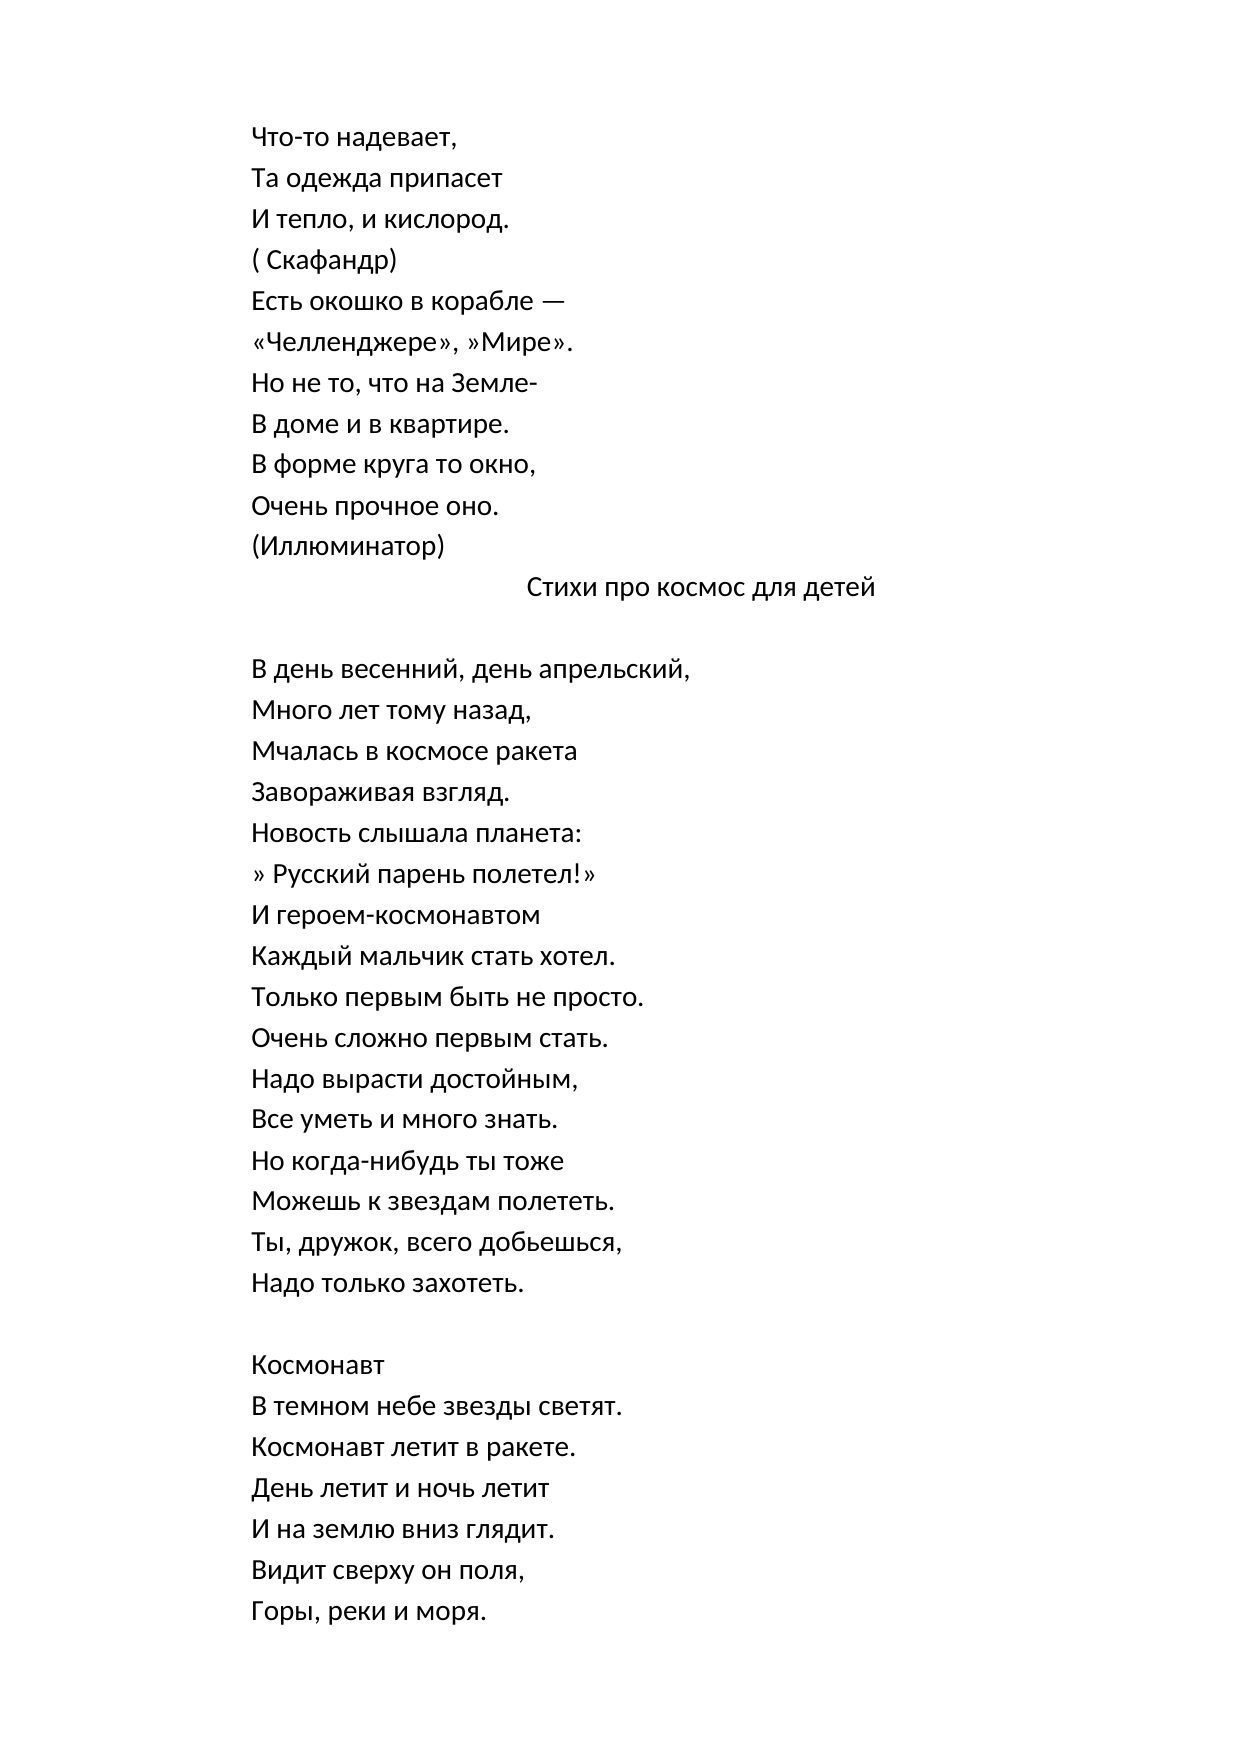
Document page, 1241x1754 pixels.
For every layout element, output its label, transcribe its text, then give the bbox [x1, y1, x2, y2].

text Но когда-нибудь ты тоже [177, 1142, 1152, 1177]
text Стихи про космос для детей [177, 568, 1152, 604]
text Мчалась в космосе ракета [177, 732, 1152, 768]
text В форме круга то окно, [177, 446, 1152, 481]
text «Челленджере», »Мире». [177, 323, 1152, 358]
text В темном небе звезды светят. [177, 1387, 1152, 1423]
text Очень сложно первым стать. [177, 1019, 1152, 1054]
text В день весенний, день апрельский, [177, 650, 1152, 686]
text Все уметь и много знать. [177, 1101, 1152, 1136]
text Каждый мальчик стать хотел. [177, 937, 1152, 972]
text Завораживая взгляд. [177, 773, 1152, 809]
text Но не то, что на Земле- [177, 364, 1152, 399]
text Новость слышала планета: [177, 814, 1152, 850]
text Можешь к звездам полететь. [177, 1182, 1152, 1218]
text И на землю вниз глядит. [177, 1510, 1152, 1546]
text Только первым быть не просто. [177, 978, 1152, 1013]
text День летит и ночь летит [177, 1469, 1152, 1505]
text Космонавт [177, 1346, 1152, 1382]
text ( Скафандр) [177, 241, 1152, 277]
text Очень прочное оно. [177, 487, 1152, 522]
text Надо вырасти достойным, [177, 1060, 1152, 1095]
text Горы, реки и моря. [177, 1592, 1152, 1627]
text Космонавт летит в ракете. [177, 1428, 1152, 1464]
text Много лет тому назад, [177, 691, 1152, 727]
text Что-то надевает, [177, 118, 1152, 154]
text И тепло, и кислород. [177, 200, 1152, 236]
text (Иллюминатор) [177, 527, 1152, 563]
text Есть окошко в корабле — [177, 282, 1152, 317]
text Надо только захотеть. [177, 1264, 1152, 1300]
text Та одежда припасет [177, 159, 1152, 195]
text И героем-космонавтом [177, 896, 1152, 932]
text Видит сверху он поля, [177, 1551, 1152, 1587]
text В доме и в квартире. [177, 405, 1152, 440]
text Ты, дружок, всего добьешься, [177, 1223, 1152, 1259]
text » Русский парень полетел!» [177, 855, 1152, 891]
